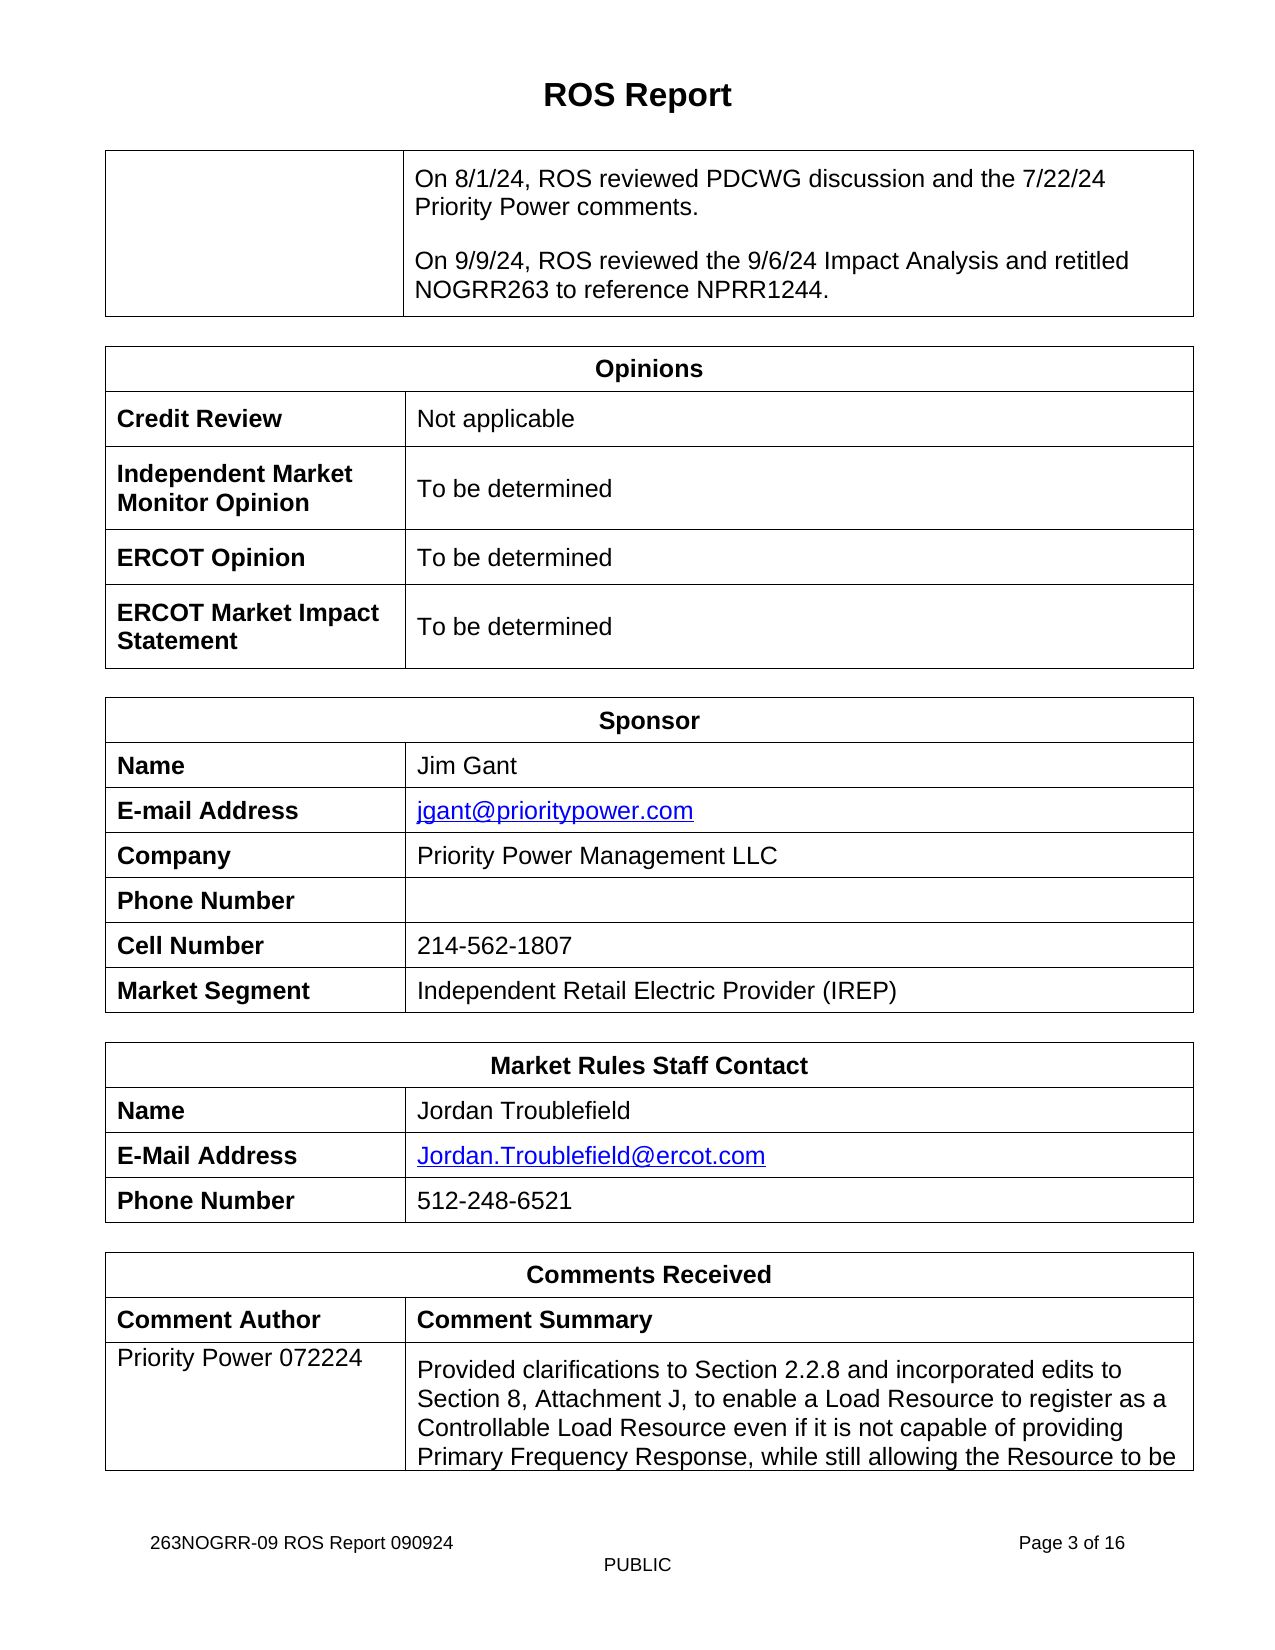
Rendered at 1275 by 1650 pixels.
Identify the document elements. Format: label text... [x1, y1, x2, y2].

table_cell Comment Author [106, 1298, 405, 1342]
table_cell Market Segment [106, 968, 405, 1012]
table_cell Not applicable [406, 392, 1193, 446]
table_cell Credit Review [106, 392, 405, 446]
table_header Sponsor [106, 698, 1193, 742]
table_cell [406, 878, 1193, 922]
table_cell Phone Number [106, 1178, 405, 1222]
table_cell E-Mail Address [106, 1133, 405, 1177]
table_cell Phone Number [106, 878, 405, 922]
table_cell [106, 151, 403, 316]
table_cell 512-248-6521 [406, 1178, 1193, 1222]
table_cell To be determined [406, 585, 1193, 667]
table_cell Comment Summary [406, 1298, 1193, 1342]
table_cell Independent Market Monitor Opinion [106, 447, 405, 529]
table_header Opinions [106, 347, 1193, 391]
table_cell E-mail Address [106, 788, 405, 832]
table_header Market Rules Staff Contact [106, 1043, 1193, 1087]
table_cell Name [106, 1088, 405, 1132]
table_cell Company [106, 833, 405, 877]
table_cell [406, 1343, 1193, 1470]
table_cell Priority Power Management LLC [406, 833, 1193, 877]
table_cell jgant@prioritypower.com [406, 788, 1193, 832]
table_cell To be determined [406, 447, 1193, 529]
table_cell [106, 1343, 405, 1470]
table_cell Jordan Troublefield [406, 1088, 1193, 1132]
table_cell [404, 151, 1193, 316]
table_cell Name [106, 743, 405, 787]
table_cell Independent Retail Electric Provider (IREP) [406, 968, 1193, 1012]
table_cell Cell Number [106, 923, 405, 967]
table_cell ERCOT Opinion [106, 530, 405, 584]
table_cell Jim Gant [406, 743, 1193, 787]
table_cell 214-562-1807 [406, 923, 1193, 967]
table_cell Jordan.Troublefield@ercot.com [406, 1133, 1193, 1177]
table_header Comments Received [106, 1253, 1193, 1297]
table_cell To be determined [406, 530, 1193, 584]
table_cell ERCOT Market Impact Statement [106, 585, 405, 667]
